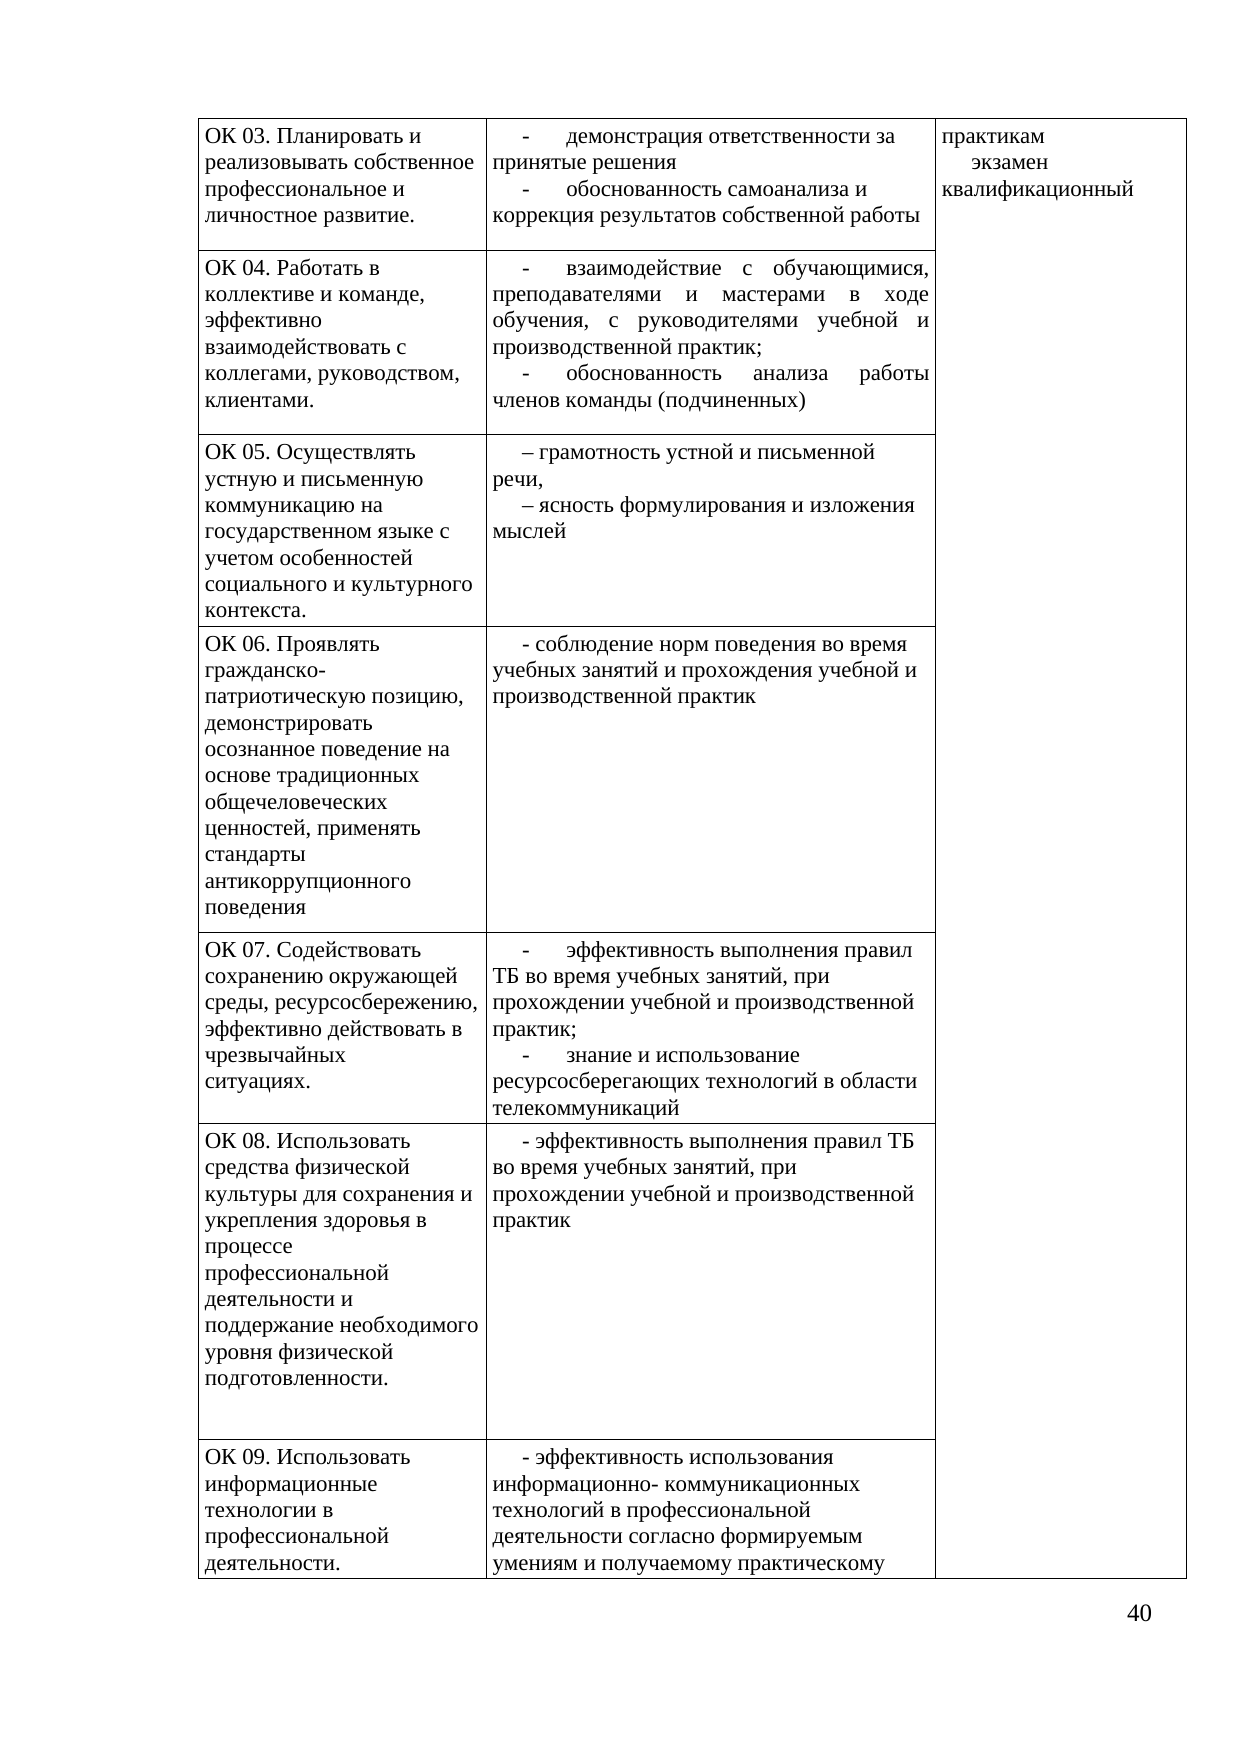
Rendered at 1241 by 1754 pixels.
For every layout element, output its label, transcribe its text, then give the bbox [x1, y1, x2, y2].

table_cell демонстрация ответственности за принятые решения обоснованность самоанализа и коррекция результатов собственной работы [487, 119, 935, 250]
table_cell ОК 05. Осуществлять устную и письменную коммуникацию на государственном языке с учетом особенностей социального и культурного контекста. [199, 435, 486, 626]
table_cell ОК 06. Проявлять гражданско- патриотическую позицию, демонстрировать осознанное поведение на основе традиционных общечеловеческих ценностей, применять стандарты антикоррупционного поведения [199, 627, 486, 932]
table_cell ОК 08. Использовать средства физической культуры для сохранения и укрепления здоровья в процессе профессиональной деятельности и поддержание необходимого уровня физической подготовленности. [199, 1124, 486, 1439]
table_cell эффективность выполнения правил ТБ во время учебных занятий, при прохождении учебной и производственной практик; знание и использование ресурсосберегающих технологий в области телекоммуникаций [487, 933, 935, 1123]
table_cell взаимодействие с обучающимися, преподавателями и мастерами в ходе обучения, с руководителями учебной и производственной практик; обоснованность анализа работы членов команды (подчиненных) [487, 251, 935, 434]
table_cell ОК 04. Работать в коллективе и команде, эффективно взаимодействовать с коллегами, руководством, клиентами. [199, 251, 486, 434]
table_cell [487, 1440, 935, 1578]
table_cell ОК 07. Содействовать сохранению окружающей среды, ресурсосбережению, эффективно действовать в чрезвычайных ситуациях. [199, 933, 486, 1123]
table_cell ОК 03. Планировать и реализовывать собственное профессиональное и личностное развитие. [199, 119, 486, 250]
table_cell – грамотность устной и письменной речи, – ясность формулирования и изложения мыслей [487, 435, 935, 626]
table_cell - эффективность выполнения правил ТБ во время учебных занятий, при прохождении учебной и производственной практик [487, 1124, 935, 1439]
table_cell - соблюдение норм поведения во время учебных занятий и прохождения учебной и производственной практик [487, 627, 935, 932]
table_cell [199, 1440, 486, 1578]
